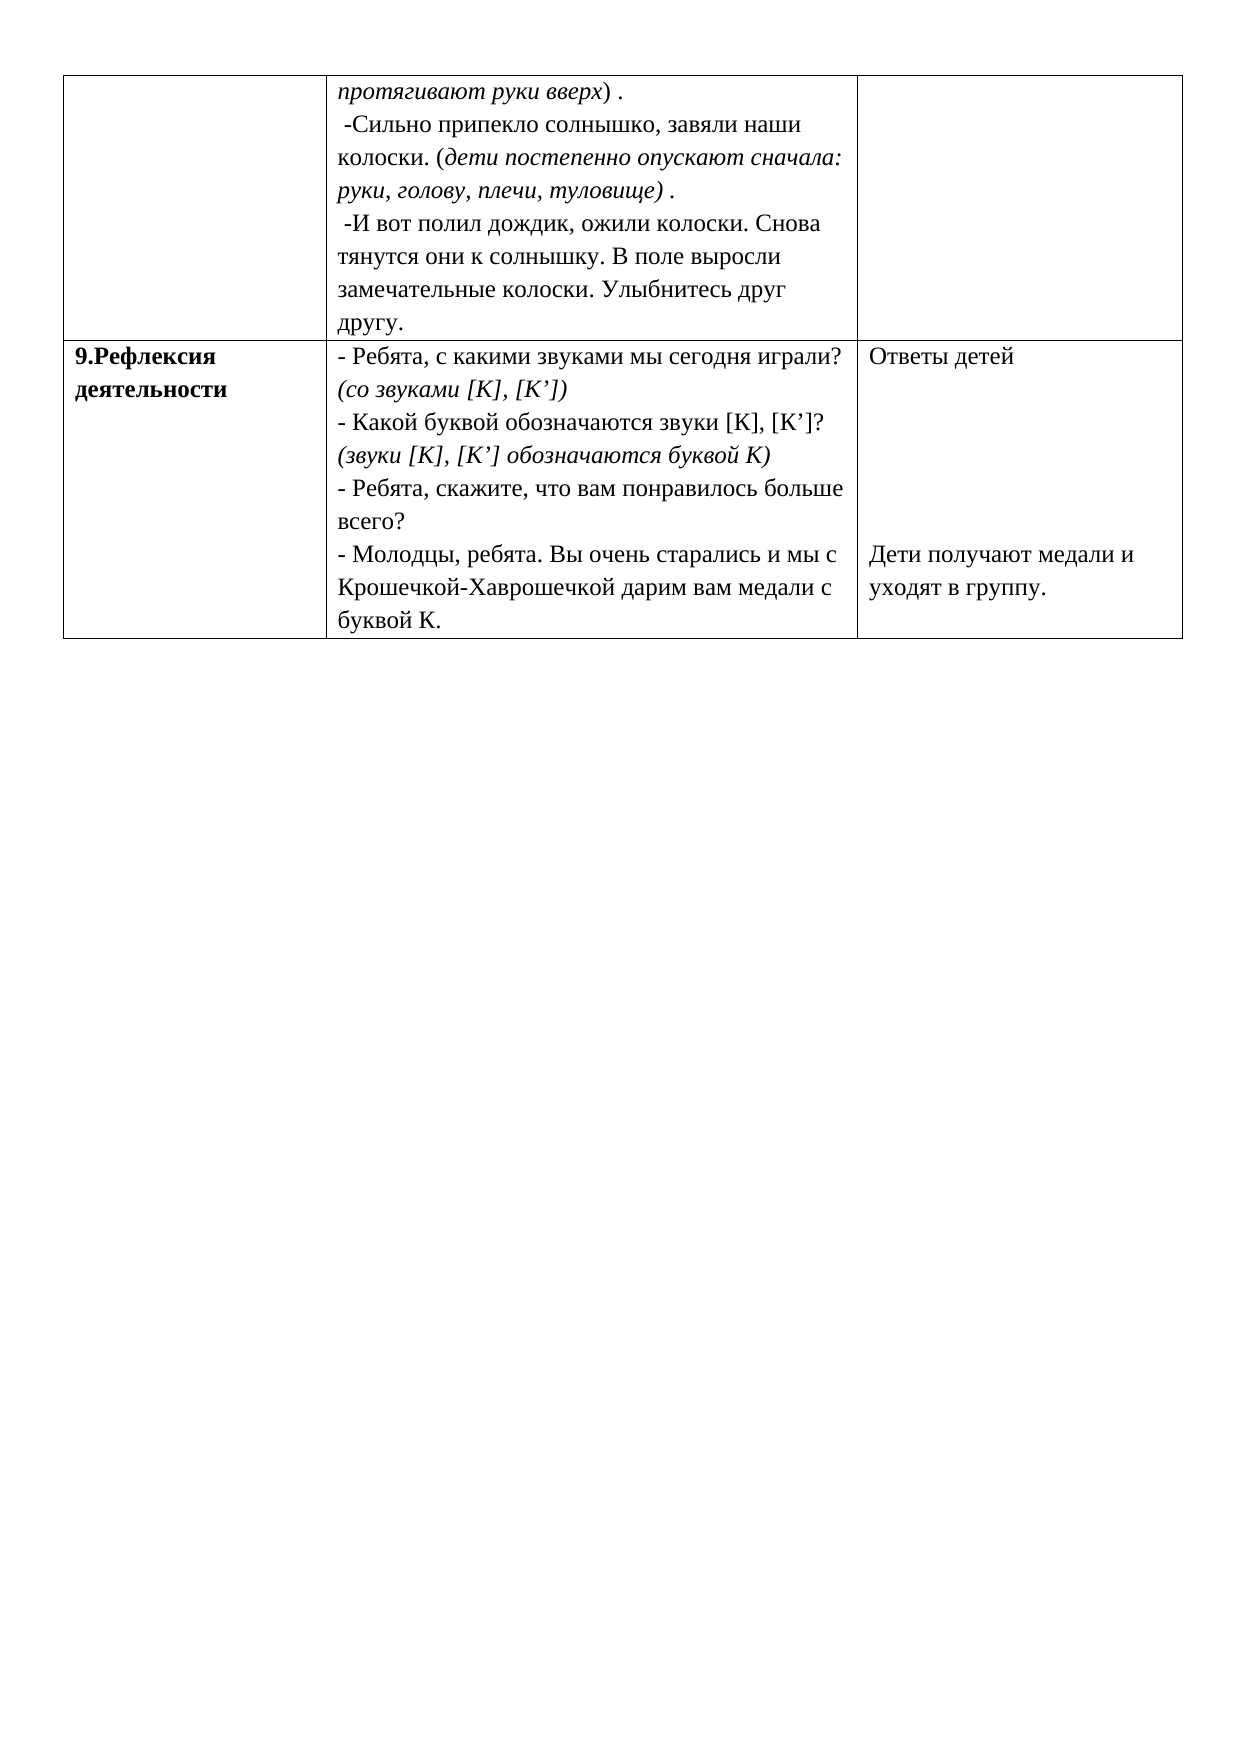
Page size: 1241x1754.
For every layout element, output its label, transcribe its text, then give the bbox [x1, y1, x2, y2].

table_cell - Ребята, с какими звуками мы сегодня играли? (со звуками [К], [К’]) - Какой буквой обозначаются звуки [К], [К’]? (звуки [К], [К’] обозначаются буквой К) - Ребята, скажите, что вам понравилось больше всего? - Молодцы, ребята. Вы очень старались и мы с Крошечкой-Хаврошечкой дарим вам медали с буквой К. [327, 341, 857, 638]
table_cell 9.Рефлексия деятельности [64, 341, 326, 638]
table_cell Ответы детей Дети получают медали и уходят в группу. [858, 341, 1182, 638]
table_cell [64, 76, 326, 340]
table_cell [858, 76, 1182, 340]
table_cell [327, 76, 857, 340]
